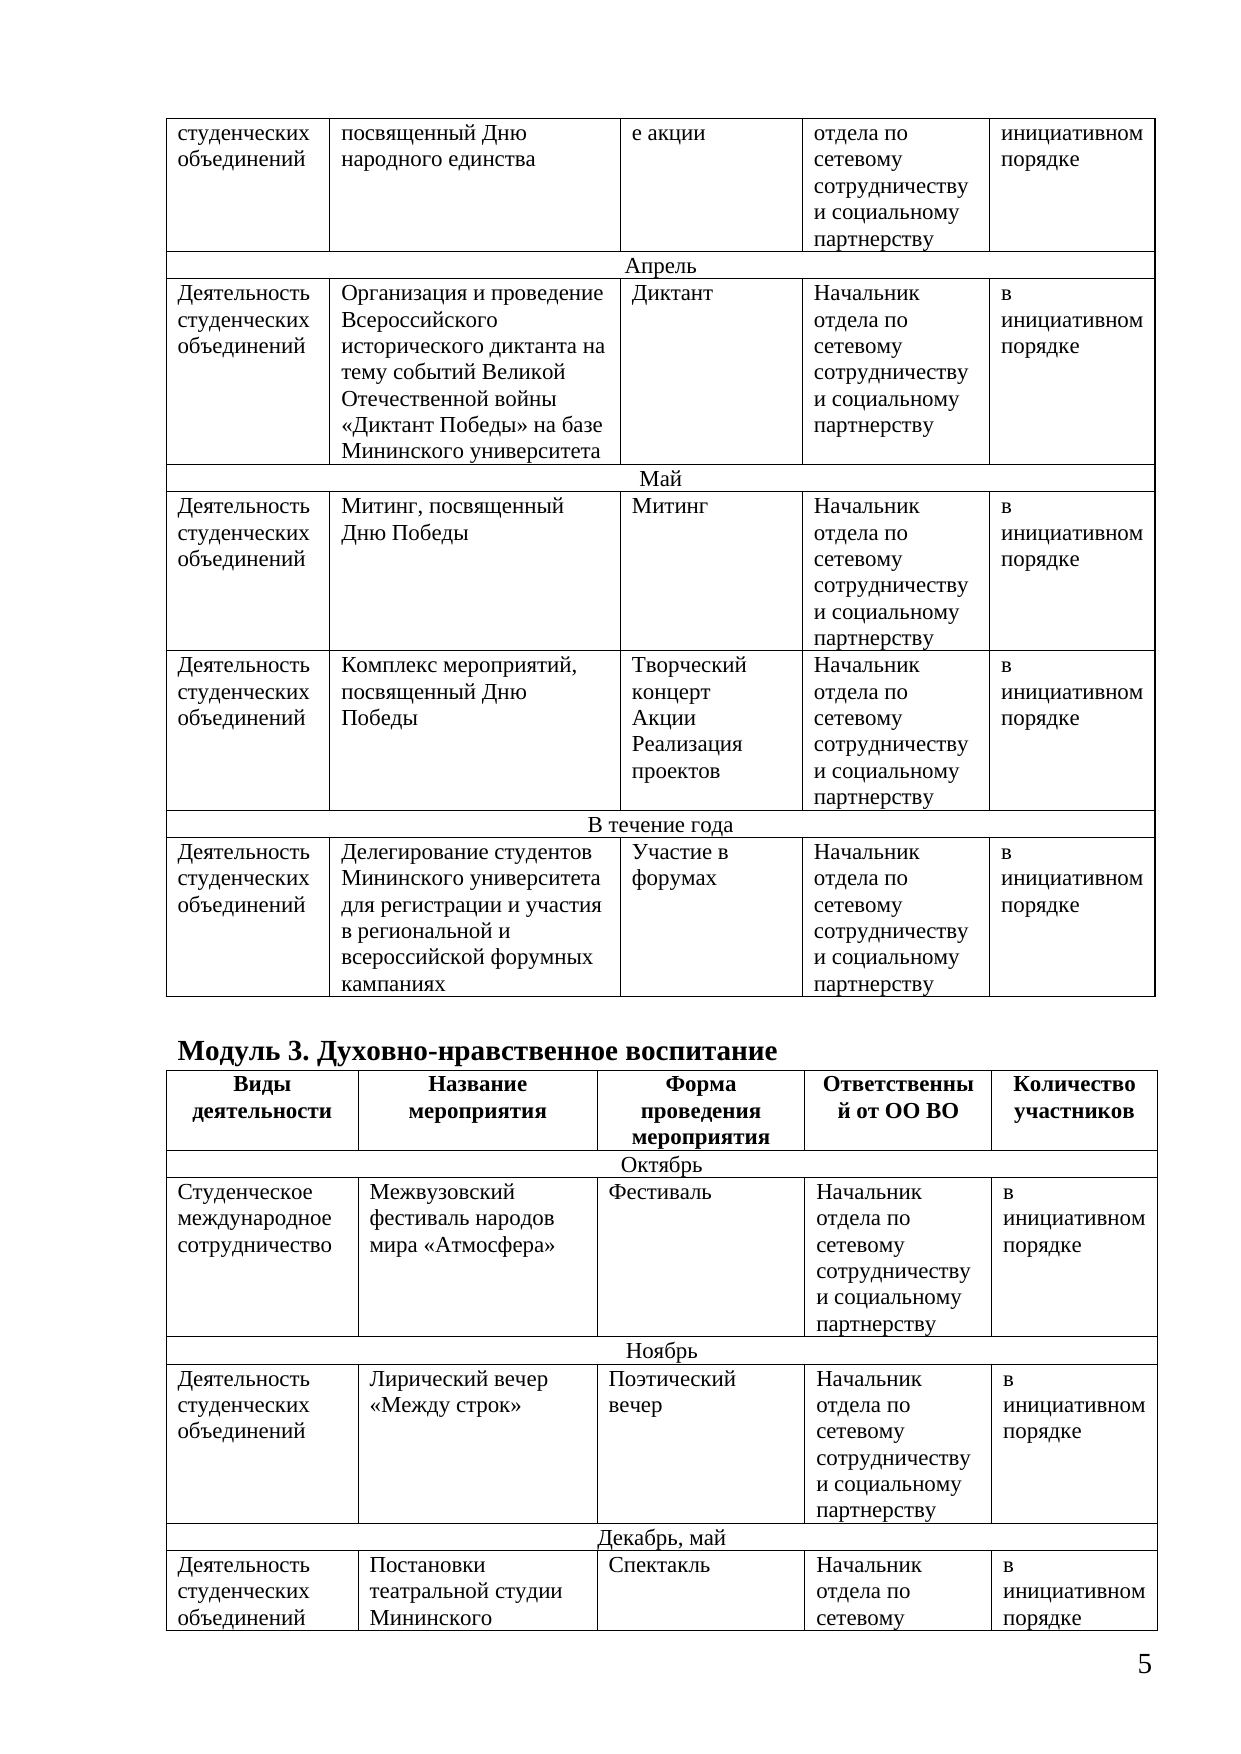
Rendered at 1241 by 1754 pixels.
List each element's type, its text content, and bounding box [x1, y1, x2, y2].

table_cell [167, 119, 329, 251]
table_header Название мероприятия [359, 1071, 597, 1149]
table_cell Творческий концерт Акции Реализация проектов [621, 651, 802, 809]
table_cell Диктант [621, 279, 802, 464]
table_cell Начальник отдела по сетевому сотрудничеству и социальному партнерству [805, 1178, 991, 1336]
table_cell В течение года [167, 811, 1154, 837]
table_cell Поэтический вечер [598, 1365, 804, 1523]
table_cell Апрель [167, 252, 1154, 278]
table_cell Межвузовский фестиваль народов мира «Атмосфера» [359, 1178, 597, 1336]
table_cell Октябрь [167, 1151, 1157, 1177]
table_cell Май [167, 465, 1154, 491]
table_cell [167, 1551, 358, 1630]
table_header Ответственный от ОО ВО [805, 1071, 991, 1149]
table_header Количество участников [992, 1071, 1157, 1149]
table_cell Митинг [621, 492, 802, 650]
table_cell Начальник отдела по сетевому сотрудничеству и социальному партнерству [803, 492, 989, 650]
table_cell в инициативном порядке [990, 492, 1154, 650]
table_cell Организация и проведение Всероссийского исторического диктанта на тему событий Великой Отечественной войны «Диктант Победы» на базе Мининского университета [330, 279, 620, 464]
table_cell Студенческое международное сотрудничество [167, 1178, 358, 1336]
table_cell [330, 119, 620, 251]
table_cell Деятельность студенческих объединений [167, 279, 329, 464]
text Модуль 3. Духовно-нравственное воспитание [177, 1033, 1152, 1067]
table_cell Деятельность студенческих объединений [167, 651, 329, 809]
table_cell в инициативном порядке [990, 279, 1154, 464]
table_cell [992, 1551, 1157, 1630]
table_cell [990, 119, 1154, 251]
table_cell Деятельность студенческих объединений [167, 492, 329, 650]
table_cell в инициативном порядке [990, 651, 1154, 809]
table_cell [805, 1551, 991, 1630]
table_header Форма проведения мероприятия [598, 1071, 804, 1149]
table_cell Начальник отдела по сетевому сотрудничеству и социальному партнерству [805, 1365, 991, 1523]
table_cell в инициативном порядке [992, 1365, 1157, 1523]
table_header Виды деятельности [167, 1071, 358, 1149]
table_cell Делегирование студентов Мининского университета для регистрации и участия в региональной и всероссийской форумных кампаниях [330, 838, 620, 996]
table_cell Комплекс мероприятий, посвященный Дню Победы [330, 651, 620, 809]
table_cell Митинг, посвященный Дню Победы [330, 492, 620, 650]
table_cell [803, 119, 989, 251]
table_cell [359, 1551, 597, 1630]
table_cell в инициативном порядке [992, 1178, 1157, 1336]
table_cell Деятельность студенческих объединений [167, 1365, 358, 1523]
table_cell Начальник отдела по сетевому сотрудничеству и социальному партнерству [803, 838, 989, 996]
table_cell Лирический вечер «Между строк» [359, 1365, 597, 1523]
table_cell Деятельность студенческих объединений [167, 838, 329, 996]
table_cell Фестиваль [598, 1178, 804, 1336]
table_cell Начальник отдела по сетевому сотрудничеству и социальному партнерству [803, 279, 989, 464]
table_cell Декабрь, май [167, 1524, 1157, 1550]
table_cell Ноябрь [167, 1337, 1157, 1363]
table_cell в инициативном порядке [990, 838, 1154, 996]
table_cell Спектакль [598, 1551, 804, 1630]
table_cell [621, 119, 802, 251]
table_cell Начальник отдела по сетевому сотрудничеству и социальному партнерству [803, 651, 989, 809]
table_cell Участие в форумах [621, 838, 802, 996]
